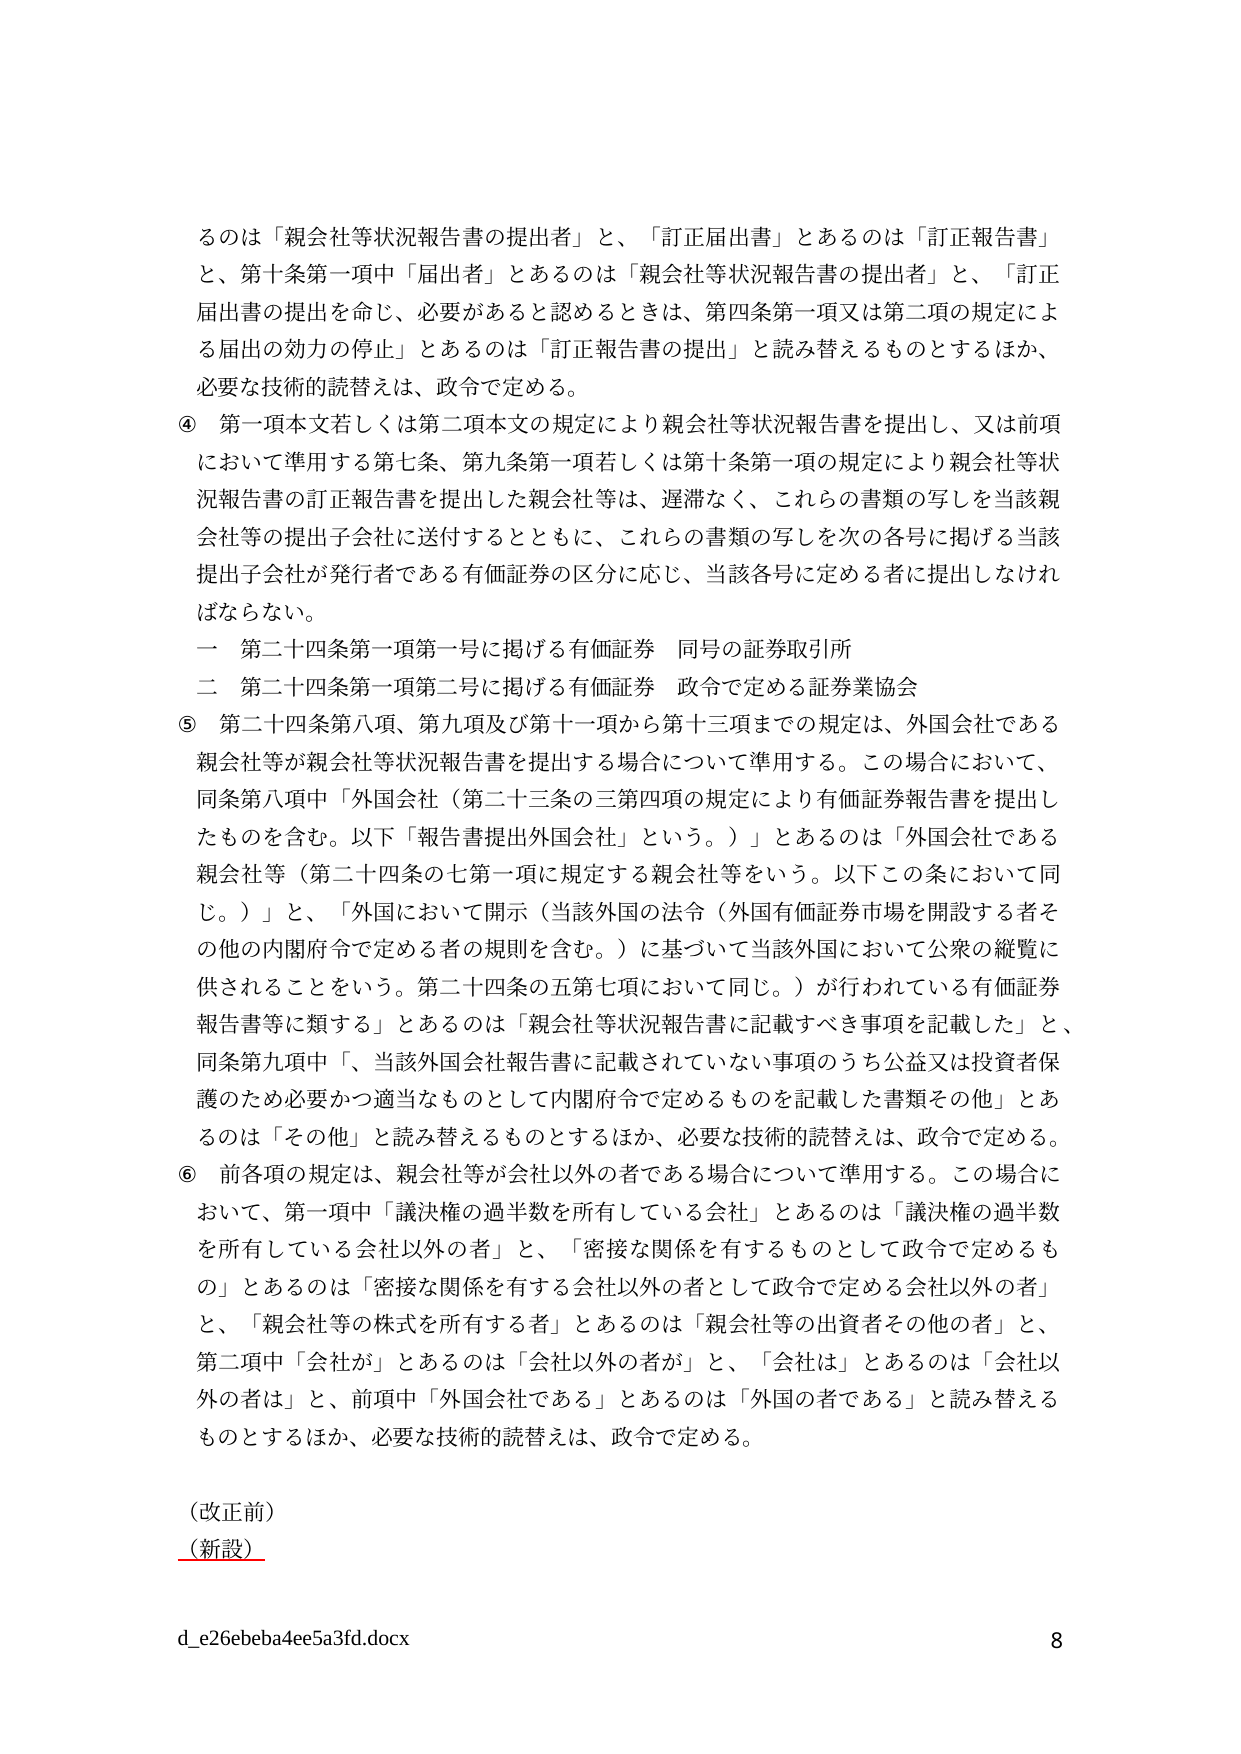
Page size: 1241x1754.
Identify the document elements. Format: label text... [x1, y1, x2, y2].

text （新設） [177, 1529, 1063, 1567]
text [177, 217, 1063, 404]
text 一 第二十四条第一項第一号に掲げる有価証券 同号の証券取引所 [196, 629, 1063, 667]
text ⑥ 前各項の規定は、親会社等が会社以外の者である場合について準用する。この場合において、第一項中「議決権の過半数を所有している会社」とあるのは「議決権の過半数を所有している会社以外の者」と、「密接な関係を有するものとして政令で定めるもの」とあるのは「密接な関係を有する会社以外の者として政令で定める会社以外の者」と、「親会社等の株式を所有する者」とあるのは「親会社等の出資者その他の者」と、第二項中「会社が」とあるのは「会社以外の者が」と、「会社は」とあるのは「会社以外の者は」と、前項中「外国会社である」とあるのは「外国の者である」と読み替えるものとするほか、必要な技術的読替えは、政令で定める。 [177, 1154, 1063, 1454]
text 二 第二十四条第一項第二号に掲げる有価証券 政令で定める証券業協会 [196, 667, 1063, 704]
text （改正前） [177, 1492, 1063, 1529]
text ④ 第一項本文若しくは第二項本文の規定により親会社等状況報告書を提出し、又は前項において準用する第七条、第九条第一項若しくは第十条第一項の規定により親会社等状況報告書の訂正報告書を提出した親会社等は、遅滞なく、これらの書類の写しを当該親会社等の提出子会社に送付するとともに、これらの書類の写しを次の各号に掲げる当該提出子会社が発行者である有価証券の区分に応じ、当該各号に定める者に提出しなければならない。 [177, 404, 1063, 629]
text ⑤ 第二十四条第八項、第九項及び第十一項から第十三項までの規定は、外国会社である親会社等が親会社等状況報告書を提出する場合について準用する。この場合において、同条第八項中「外国会社（第二十三条の三第四項の規定により有価証券報告書を提出したものを含む。以下「報告書提出外国会社」という。）」とあるのは「外国会社である親会社等（第二十四条の七第一項に規定する親会社等をいう。以下この条において同じ。）」と、「外国において開示（当該外国の法令（外国有価証券市場を開設する者その他の内閣府令で定める者の規則を含む。）に基づいて当該外国において公衆の縦覧に供されることをいう。第二十四条の五第七項において同じ。）が行われている有価証券報告書等に類する」とあるのは「親会社等状況報告書に記載すべき事項を記載した」と、同条第九項中「、当該外国会社報告書に記載されていない事項のうち公益又は投資者保護のため必要かつ適当なものとして内閣府令で定めるものを記載した書類その他」とあるのは「その他」と読み替えるものとするほか、必要な技術的読替えは、政令で定める。 [177, 704, 1063, 1154]
